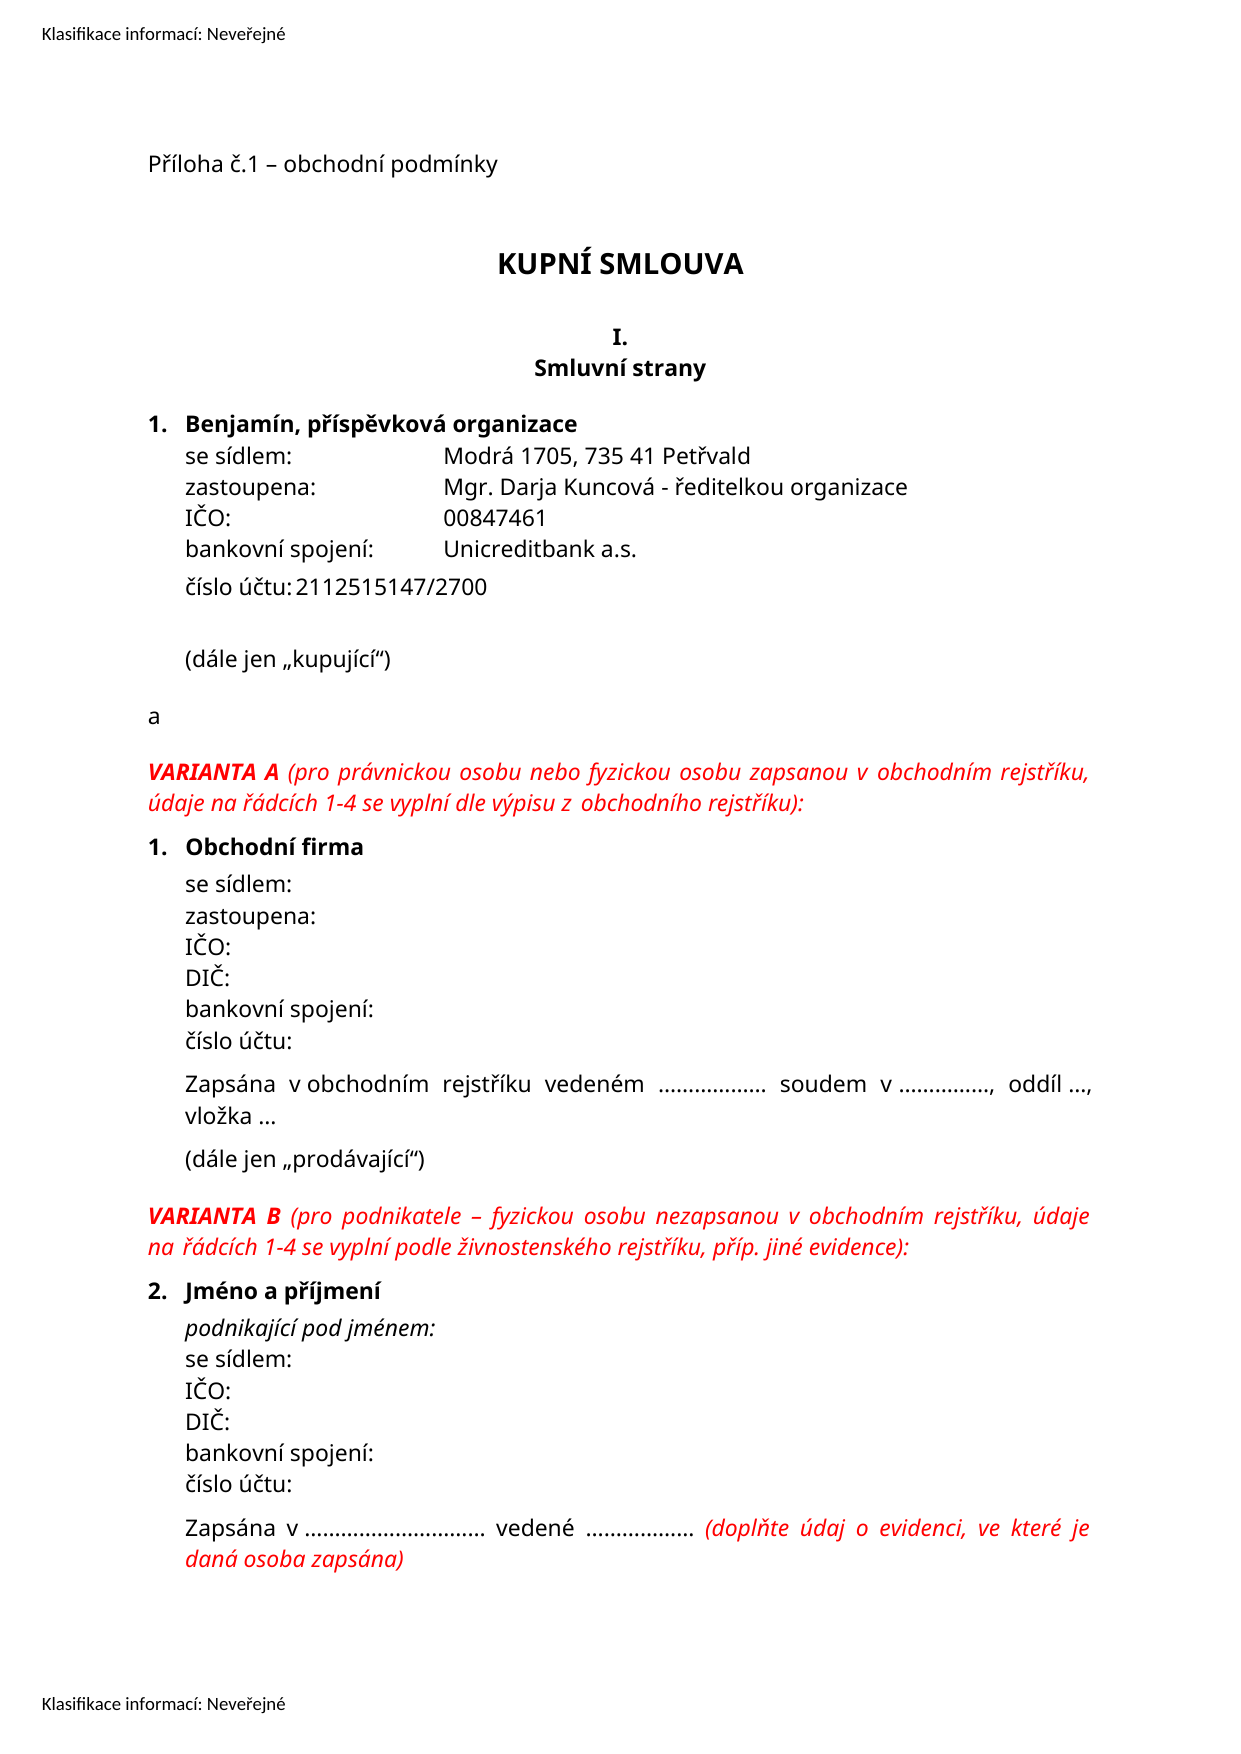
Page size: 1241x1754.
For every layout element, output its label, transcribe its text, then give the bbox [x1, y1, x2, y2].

list zastoupena: Mgr. Darja Kuncová - ředitelkou organizace [185, 471, 1092, 502]
list číslo účtu: [185, 1024, 1092, 1056]
text I. Smluvní strany [148, 321, 1092, 383]
list DIČ: [185, 1406, 1092, 1437]
list se sídlem: [185, 1343, 1092, 1374]
title Příloha č.1 – obchodní podmínky [148, 148, 1092, 179]
list podnikající pod jménem: [185, 1312, 1092, 1343]
list IČO: [185, 1374, 1092, 1406]
list se sídlem: Modrá 1705, 735 41 Petřvald [185, 439, 1092, 471]
list IČO: 00847461 [185, 502, 1092, 533]
list Zapsána v ………………………… vedené ……………… (doplňte údaj o evidenci, ve které je daná osoba zapsána) [185, 1512, 1092, 1574]
list číslo účtu: [185, 1468, 1092, 1499]
list Jméno a příjmení [148, 1274, 1092, 1306]
list zastoupena: [185, 899, 1092, 931]
list Benjamín, příspěvková organizace [148, 408, 1092, 439]
text číslo účtu: 2112515147/2700 [185, 571, 1092, 602]
list DIČ: [185, 962, 1092, 993]
text VARIANTA B (pro podnikatele – fyzickou osobu nezapsanou v obchodním rejstříku, údaje na řádcích 1-4 se vyplní podle živnostenského rejstříku, příp. jiné evidence): [148, 1199, 1092, 1262]
list IČO: [185, 931, 1092, 962]
title Kupní smlouva [148, 244, 1092, 283]
list bankovní spojení: Unicreditbank a.s. [185, 533, 1092, 564]
text VARIANTA A (pro právnickou osobu nebo fyzickou osobu zapsanou v obchodním rejstříku, údaje na řádcích 1-4 se vyplní dle výpisu z obchodního rejstříku): [148, 756, 1092, 818]
text a [148, 699, 1092, 731]
list Obchodní firma [148, 831, 1092, 862]
list se sídlem: [185, 868, 1092, 899]
list (dále jen „kupující“) [185, 643, 1092, 674]
list bankovní spojení: [185, 993, 1092, 1024]
list Zapsána v obchodním rejstříku vedeném ……………… soudem v ……………, oddíl …, vložka … [185, 1068, 1092, 1131]
list bankovní spojení: [185, 1437, 1092, 1468]
list (dále jen „prodávající“) [185, 1143, 1092, 1174]
